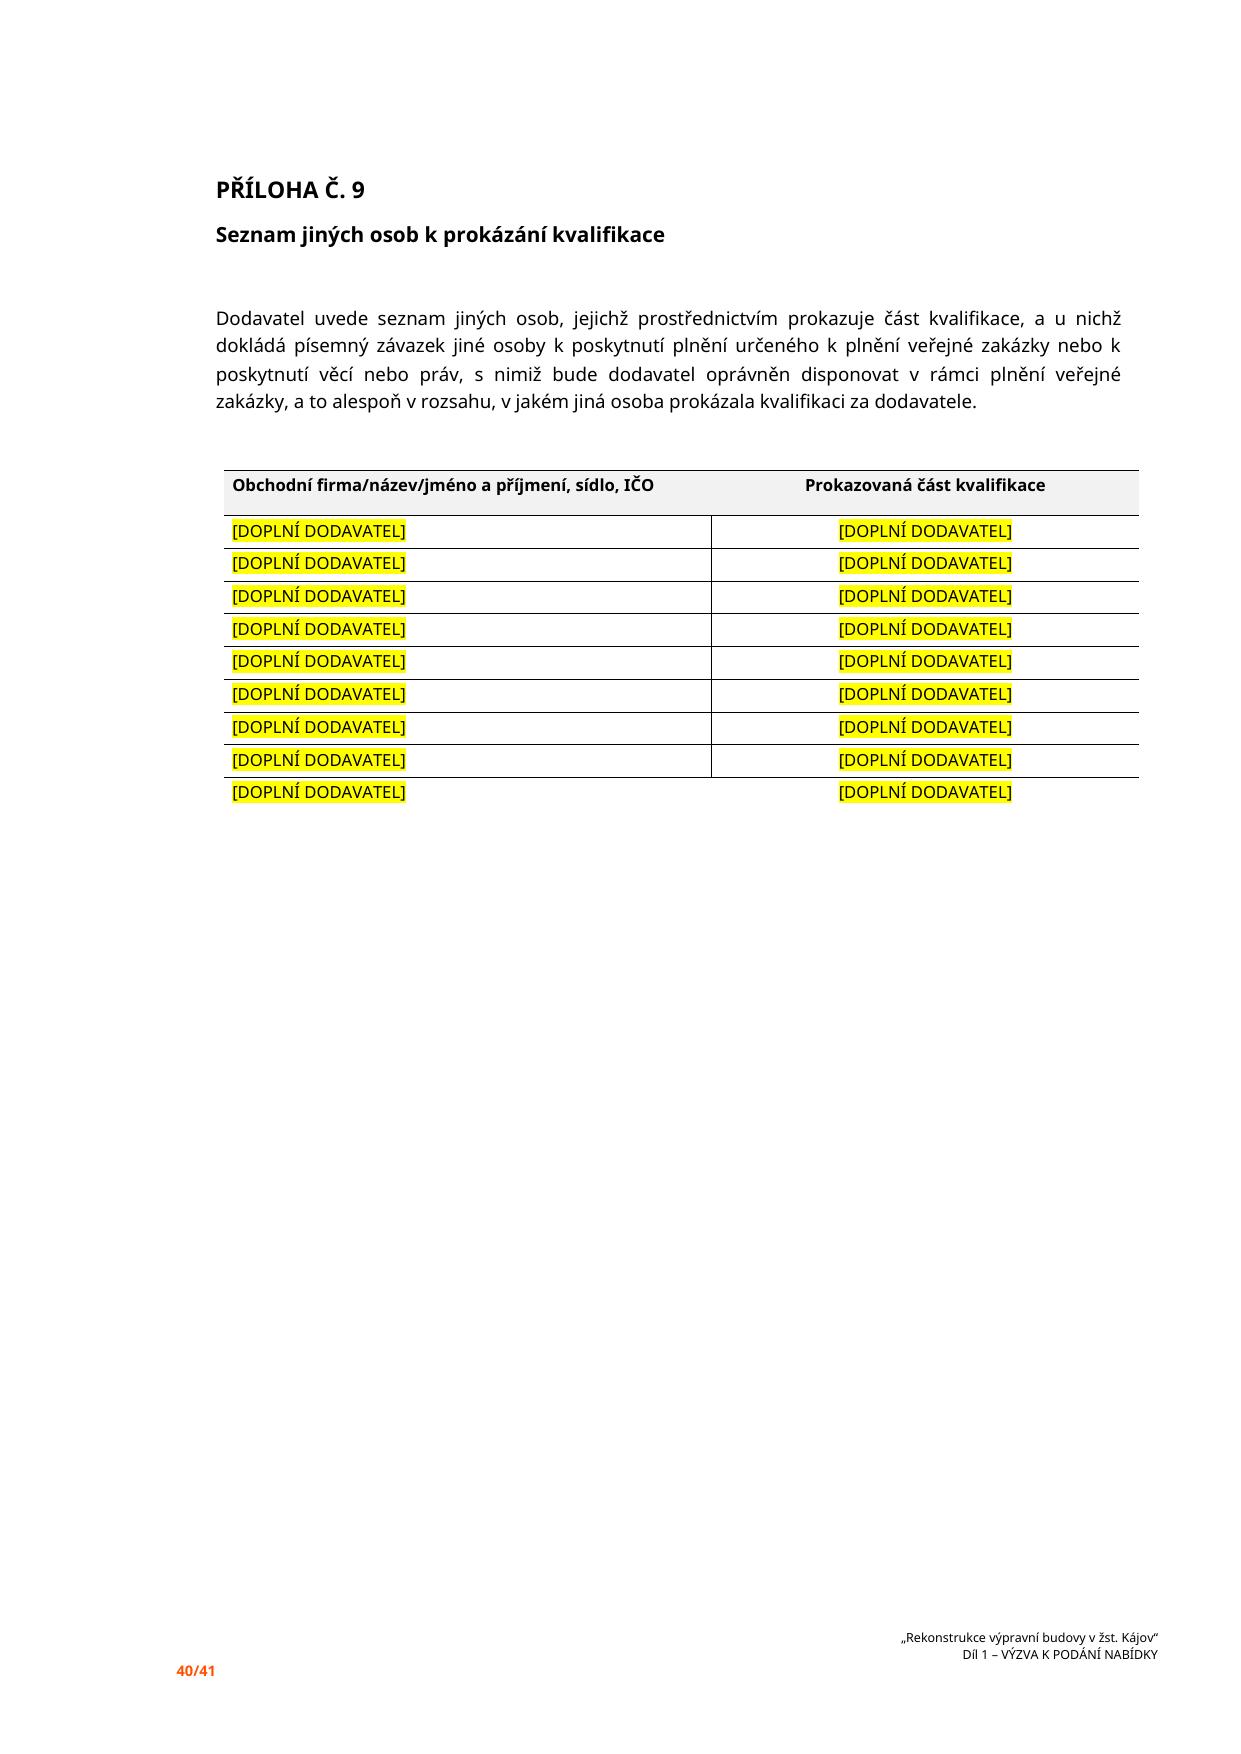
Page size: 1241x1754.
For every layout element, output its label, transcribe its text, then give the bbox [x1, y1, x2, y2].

table_cell [DOPLNÍ DODAVATEL] [712, 680, 1139, 711]
table_cell [DOPLNÍ DODAVATEL] [224, 713, 711, 744]
table_header Prokazovaná část kvalifikace [711, 471, 1139, 515]
table_cell [DOPLNÍ DODAVATEL] [712, 614, 1139, 646]
table_cell [DOPLNÍ DODAVATEL] [712, 516, 1139, 548]
table_cell [DOPLNÍ DODAVATEL] [224, 516, 711, 548]
table_cell [DOPLNÍ DODAVATEL] [224, 647, 711, 679]
text Dodavatel uvede seznam jiných osob, jejichž prostřednictvím prokazuje část kvalifikace, a u nichž dokládá písemný závazek jiné osoby k poskytnutí plnění určeného k plnění veřejné zakázky nebo k poskytnutí věcí nebo práv, s nimiž bude dodavatel oprávněn disponovat v rámci plnění veřejné zakázky, a to alespoň v rozsahu, v jakém jiná osoba prokázala kvalifikaci za dodavatele. [216, 305, 1122, 414]
text Seznam jiných osob k prokázání kvalifikace [216, 221, 1122, 249]
table_cell [DOPLNÍ DODAVATEL] [712, 713, 1139, 744]
table_cell [DOPLNÍ DODAVATEL] [224, 614, 711, 646]
table_header Obchodní firma/název/jméno a příjmení, sídlo, IČO [224, 471, 711, 515]
table_cell [DOPLNÍ DODAVATEL] [224, 549, 711, 581]
table_cell [DOPLNÍ DODAVATEL] [224, 778, 711, 809]
table_cell [DOPLNÍ DODAVATEL] [224, 745, 711, 777]
table_cell [DOPLNÍ DODAVATEL] [712, 549, 1139, 581]
table_cell [DOPLNÍ DODAVATEL] [712, 745, 1139, 777]
table_cell [DOPLNÍ DODAVATEL] [224, 582, 711, 613]
text Příloha č. 9 [216, 174, 1122, 205]
table_cell [DOPLNÍ DODAVATEL] [711, 778, 1139, 809]
table_cell [DOPLNÍ DODAVATEL] [224, 680, 711, 711]
table_cell [DOPLNÍ DODAVATEL] [712, 647, 1139, 679]
table_cell [DOPLNÍ DODAVATEL] [712, 582, 1139, 613]
